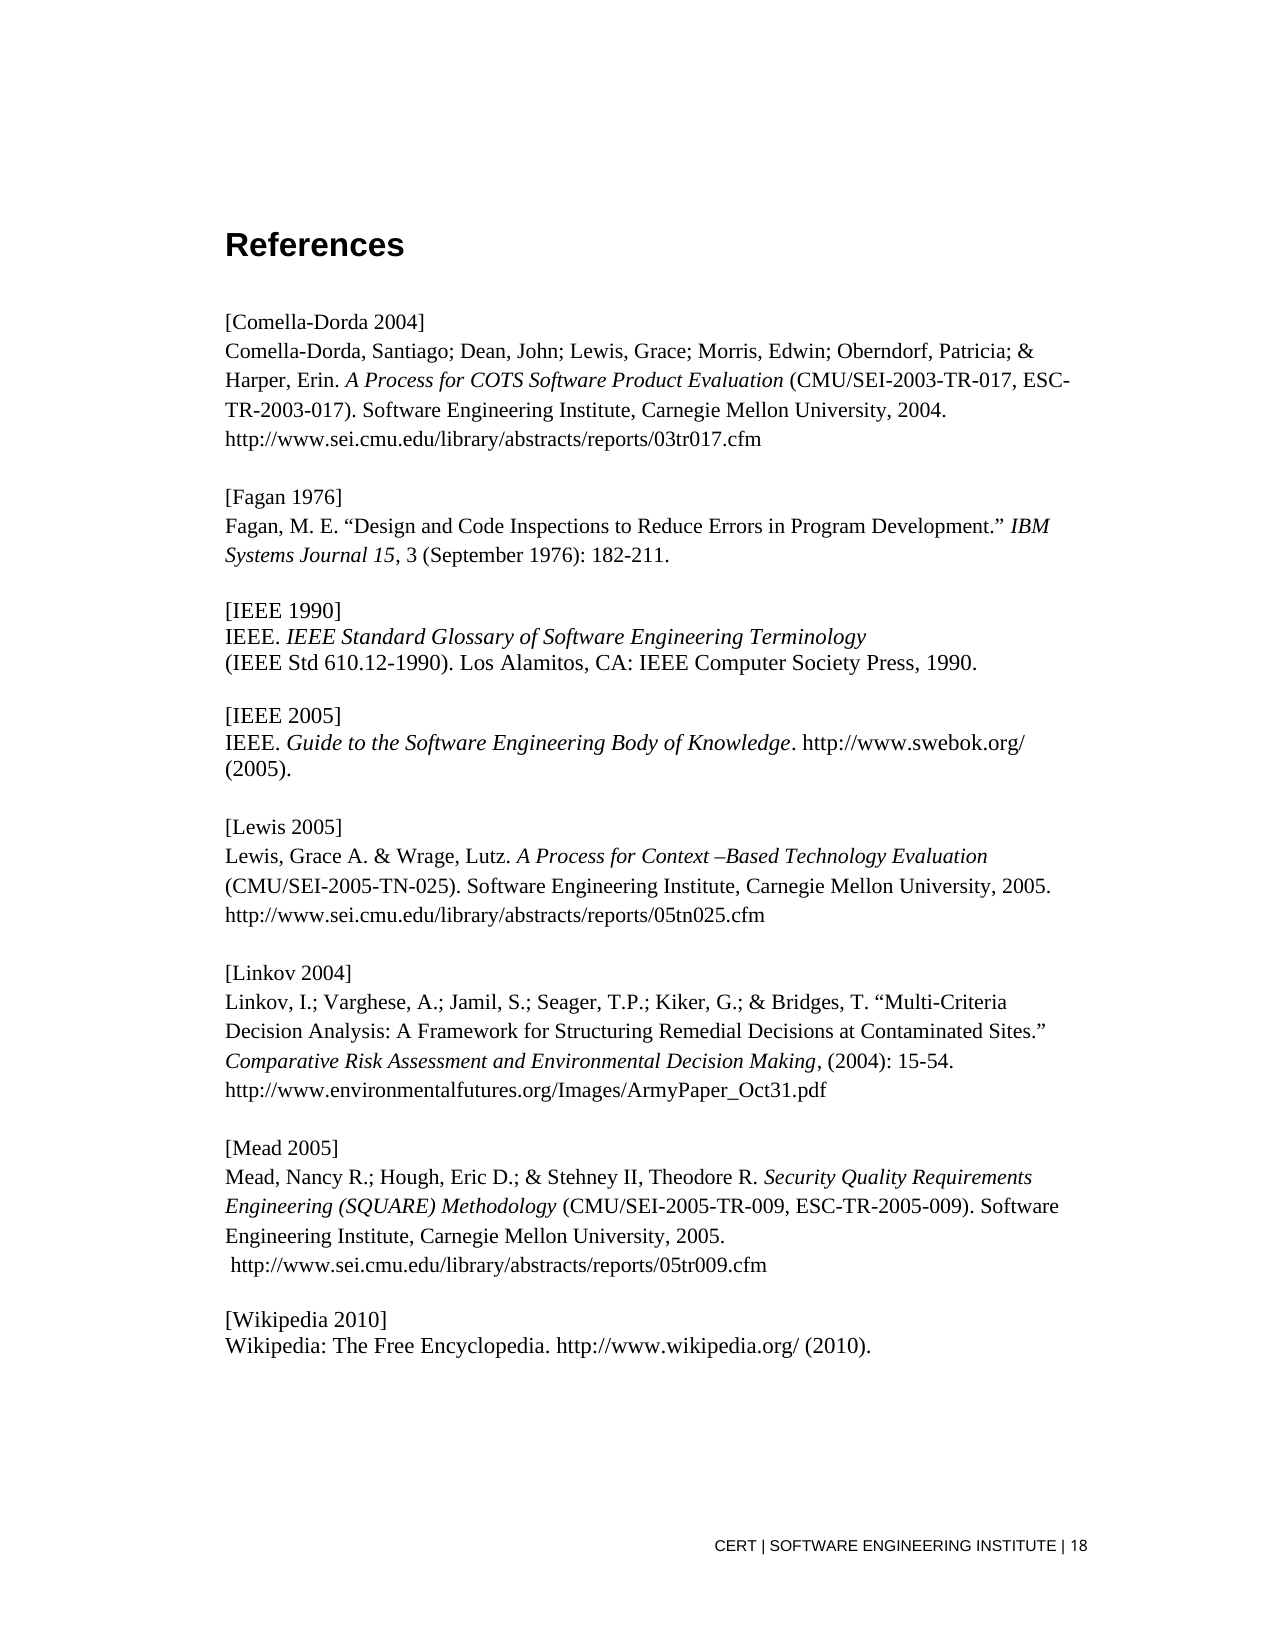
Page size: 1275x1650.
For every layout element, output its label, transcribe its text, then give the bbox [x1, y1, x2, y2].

text http://www.sei.cmu.edu/library/abstracts/reports/05tn025.cfm [225, 898, 1087, 927]
text [IEEE 2005] IEEE. Guide to the Software Engineering Body of Knowledge. http://www.swebok.org/ (2005). [225, 702, 1087, 781]
text Wikipedia: The Free Encyclopedia. http://www.wikipedia.org/ (2010). [225, 1333, 1087, 1359]
text [Linkov 2004] [225, 956, 1087, 985]
text Comella-Dorda, Santiago; Dean, John; Lewis, Grace; Morris, Edwin; Oberndorf, Patricia; & Harper, Erin. A Process for COTS Software Product Evaluation (CMU/SEI-2003-TR-017, ESC-TR-2003-017). Software Engineering Institute, Carnegie Mellon University, 2004. [225, 334, 1087, 422]
text http://www.environmentalfutures.org/Images/ArmyPaper_Oct31.pdf [225, 1073, 1087, 1102]
text [IEEE 1990] IEEE. IEEE Standard Glossary of Software Engineering Terminology [225, 597, 1087, 649]
text [Comella-Dorda 2004] [225, 305, 1087, 334]
subtitle References [225, 225, 1087, 263]
text [Lewis 2005] [225, 810, 1087, 839]
text [Wikipedia 2010] [225, 1306, 1087, 1333]
text Mead, Nancy R.; Hough, Eric D.; & Stehney II, Theodore R. Security Quality Requirements Engineering (SQUARE) Methodology (CMU/SEI-2005-TR-009, ESC-TR-2005-009). Software Engineering Institute, Carnegie Mellon University, 2005. [225, 1160, 1087, 1248]
text Linkov, I.; Varghese, A.; Jamil, S.; Seager, T.P.; Kiker, G.; & Bridges, T. “Multi-Criteria Decision Analysis: A Framework for Structuring Remedial Decisions at Contaminated Sites.” Comparative Risk Assessment and Environmental Decision Making, (2004): 15-54. [225, 985, 1087, 1073]
text Lewis, Grace A. & Wrage, Lutz. A Process for Context –Based Technology Evaluation (CMU/SEI-2005-TN-025). Software Engineering Institute, Carnegie Mellon University, 2005. [225, 839, 1087, 898]
text [Fagan 1976] [225, 480, 1087, 509]
text [Mead 2005] [225, 1131, 1087, 1160]
text Fagan, M. E. “Design and Code Inspections to Reduce Errors in Program Development.” IBM Systems Journal 15, 3 (September 1976): 182-211. [225, 509, 1087, 568]
text (IEEE Std 610.12-1990). Los Alamitos, CA: IEEE Computer Society Press, 1990. [225, 649, 1087, 676]
text http://www.sei.cmu.edu/library/abstracts/reports/03tr017.cfm [225, 422, 1087, 451]
text http://www.sei.cmu.edu/library/abstracts/reports/05tr009.cfm [225, 1248, 1087, 1277]
